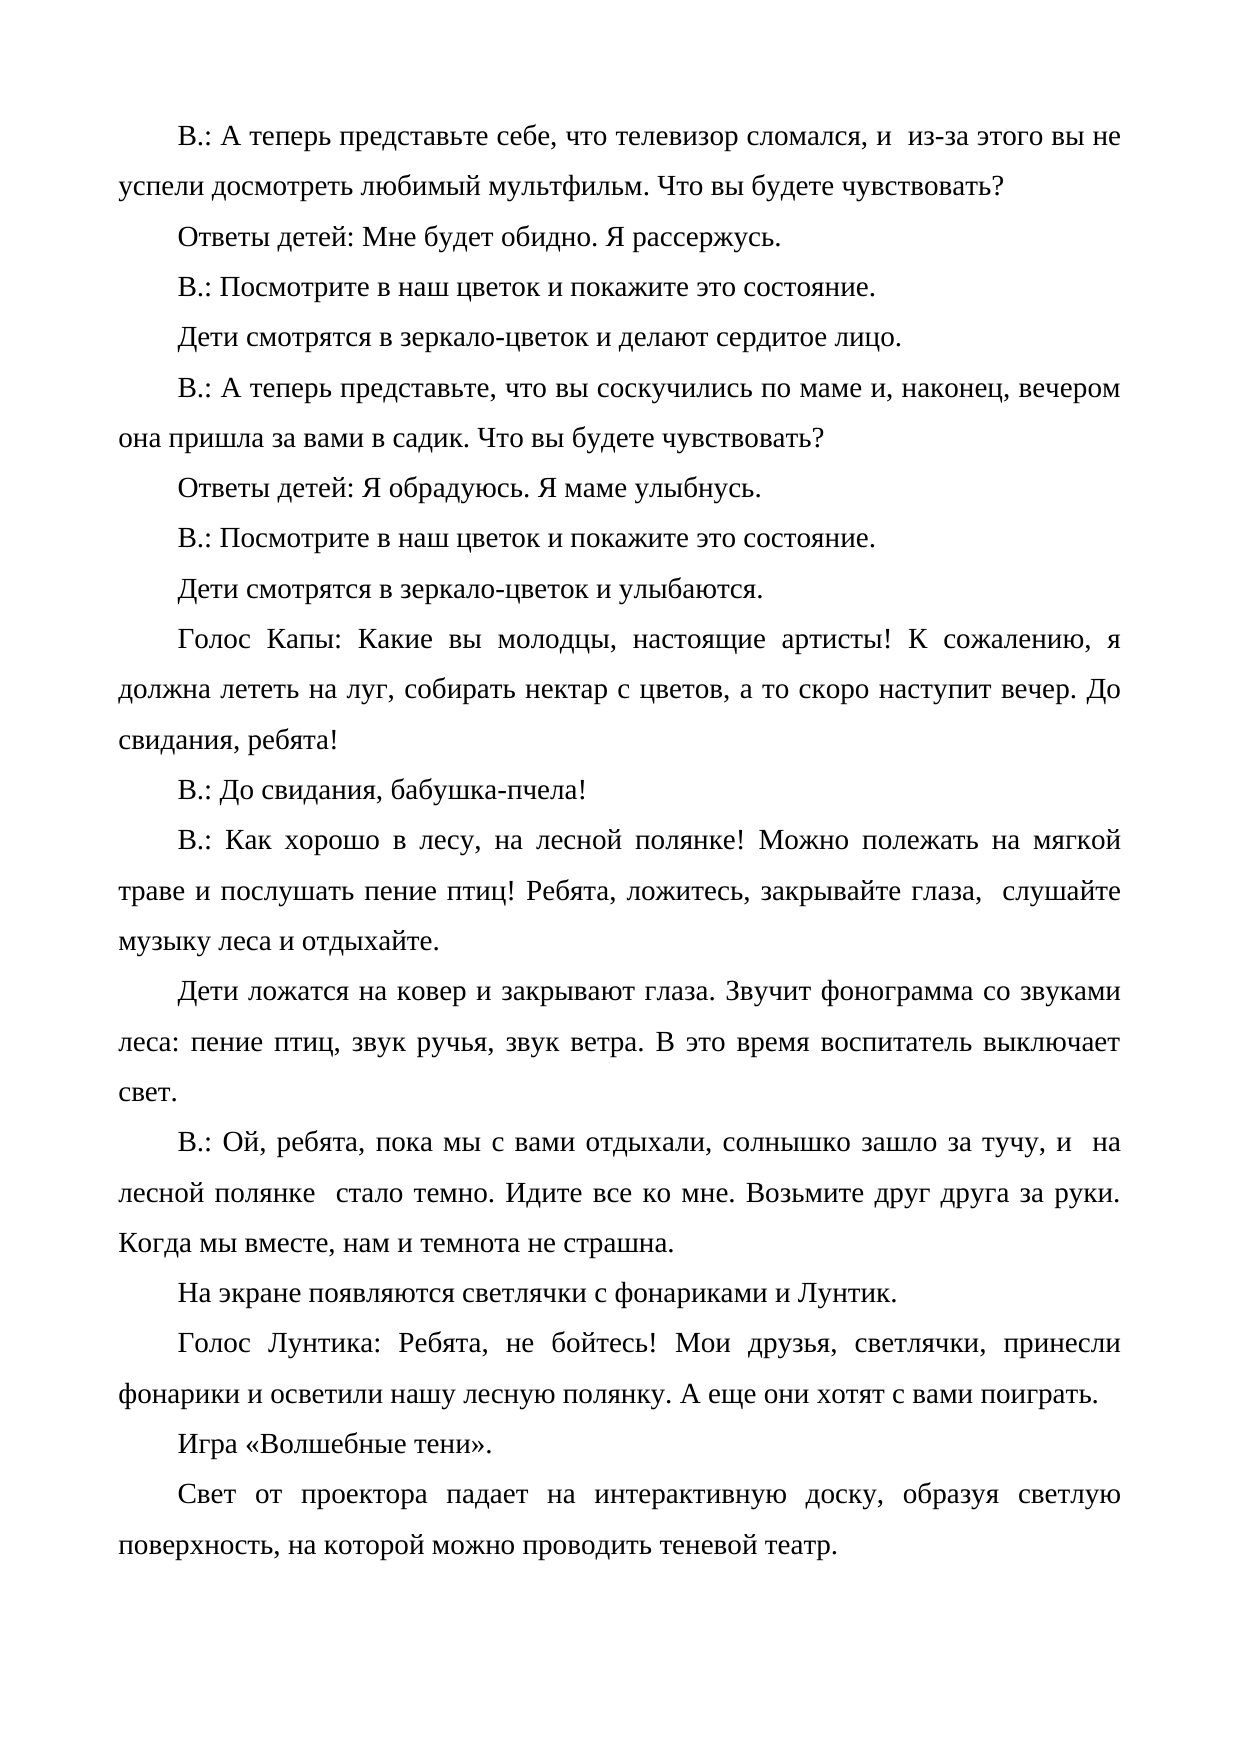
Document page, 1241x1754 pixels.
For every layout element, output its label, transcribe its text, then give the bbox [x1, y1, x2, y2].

text Дети смотрятся в зеркало-цветок и делают сердитое лицо. [118, 319, 1122, 353]
text Дети ложатся на ковер и закрывают глаза. Звучит фонограмма со звуками леса: пение птиц, звук ручья, звук ветра. В это время воспитатель выключает свет. [118, 973, 1122, 1108]
text В.: А теперь представьте, что вы соскучились по маме и, наконец, вечером она пришла за вами в садик. Что вы будете чувствовать? [118, 370, 1122, 453]
text Голос Лунтика: Ребята, не бойтесь! Мои друзья, светлячки, принесли фонарики и осветили нашу лесную полянку. А еще они хотят с вами поиграть. [118, 1326, 1122, 1409]
text Голос Капы: Какие вы молодцы, настоящие артисты! К сожалению, я должна лететь на луг, собирать нектар с цветов, а то скоро наступит вечер. До свидания, ребята! [118, 621, 1122, 755]
text Дети смотрятся в зеркало-цветок и улыбаются. [118, 571, 1122, 604]
text В.: До свидания, бабушка-пчела! [118, 772, 1122, 806]
text В.: Как хорошо в лесу, на лесной полянке! Можно полежать на мягкой траве и послушать пение птиц! Ребята, ложитесь, закрывайте глаза, слушайте музыку леса и отдыхайте. [118, 822, 1122, 957]
text Свет от проектора падает на интерактивную доску, образуя светлую поверхность, на которой можно проводить теневой театр. [118, 1477, 1122, 1560]
text На экране появляются светлячки с фонариками и Лунтик. [118, 1275, 1122, 1309]
text Ответы детей: Мне будет обидно. Я рассержусь. [118, 219, 1122, 252]
text В.: Ой, ребята, пока мы с вами отдыхали, солнышко зашло за тучу, и на лесной полянке стало темно. Идите все ко мне. Возьмите друг друга за руки. Когда мы вместе, нам и темнота не страшна. [118, 1124, 1122, 1258]
text В.: Посмотрите в наш цветок и покажите это состояние. [118, 269, 1122, 303]
text В.: А теперь представьте себе, что телевизор сломался, и из-за этого вы не успели досмотреть любимый мультфильм. Что вы будете чувствовать? [118, 118, 1122, 202]
text Игра «Волшебные тени». [118, 1426, 1122, 1460]
text В.: Посмотрите в наш цветок и покажите это состояние. [118, 521, 1122, 554]
text Ответы детей: Я обрадуюсь. Я маме улыбнусь. [118, 470, 1122, 504]
